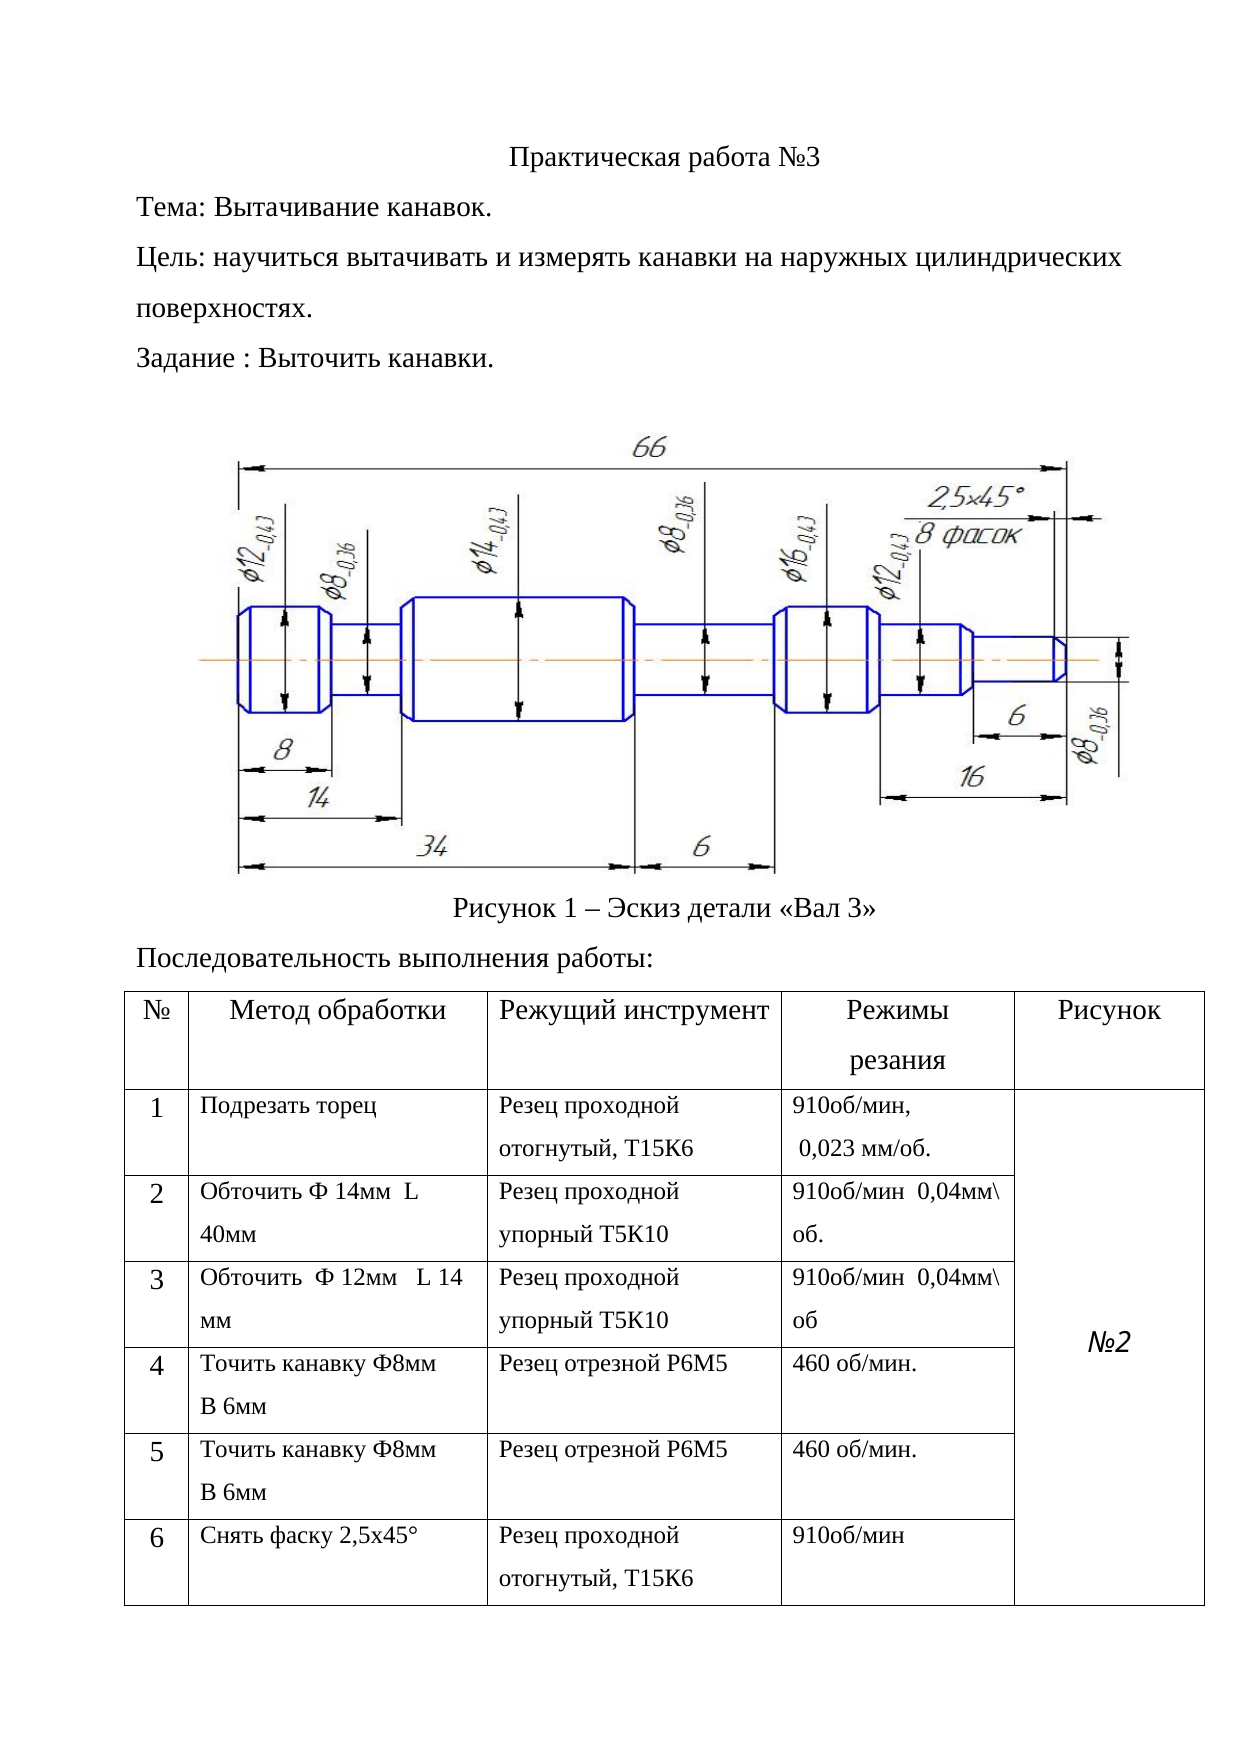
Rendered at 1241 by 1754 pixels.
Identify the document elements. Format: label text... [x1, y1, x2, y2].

table_cell 5 [125, 1434, 188, 1519]
table_cell 910об/мин [782, 1520, 1014, 1605]
text Цель: научиться вытачивать и измерять канавки на наружных цилиндрических поверхностях. [136, 239, 1193, 323]
table_cell Резец отрезной Р6М5 [488, 1434, 781, 1519]
table_cell Подрезать торец [189, 1090, 487, 1175]
table_header № [125, 992, 188, 1089]
table_cell 1 [125, 1090, 188, 1175]
table_cell Резец проходной упорный Т5К10 [488, 1262, 781, 1347]
table_cell 910об/мин 0,04мм\об [782, 1262, 1014, 1347]
table_cell 460 об/мин. [782, 1348, 1014, 1433]
table_header Метод обработки [189, 992, 487, 1089]
table_cell Точить канавку Ф8мм В 6мм [189, 1348, 487, 1433]
table_cell Обточить Ф 12мм L 14 мм [189, 1262, 487, 1347]
table_header Режущий инструмент [488, 992, 781, 1089]
text Тема: Вытачивание канавок. [136, 189, 1193, 223]
table_cell 910об/мин 0,04мм\об. [782, 1176, 1014, 1261]
table_cell 4 [125, 1348, 188, 1433]
text Задание : Выточить канавки. [136, 340, 1193, 374]
table_cell 2 [125, 1176, 188, 1261]
table_cell Резец проходной упорный Т5К10 [488, 1176, 781, 1261]
table_cell Снять фаску 2,5х45° [189, 1520, 487, 1605]
table_cell №2 [1015, 1090, 1204, 1605]
text Рисунок 1 – Эскиз детали «Вал 3» [136, 890, 1193, 924]
table_cell Резец проходной отогнутый, Т15К6 [488, 1090, 781, 1175]
table_cell 3 [125, 1262, 188, 1347]
table_cell Точить канавку Ф8мм В 6мм [189, 1434, 487, 1519]
table_header Рисунок [1015, 992, 1204, 1089]
table_cell Обточить Ф 14мм L 40мм [189, 1176, 487, 1261]
table_cell Резец проходной отогнутый, Т15К6 [488, 1520, 781, 1605]
table_cell Резец отрезной Р6М5 [488, 1348, 781, 1433]
table_header Режимы резания [782, 992, 1014, 1089]
table_cell 460 об/мин. [782, 1434, 1014, 1519]
table_cell 910об/мин, 0,023 мм/об. [782, 1090, 1014, 1175]
text Практическая работа №3 [136, 139, 1193, 172]
table_cell 6 [125, 1520, 188, 1605]
picture [197, 432, 1132, 877]
text Последовательность выполнения работы: [136, 941, 1193, 974]
